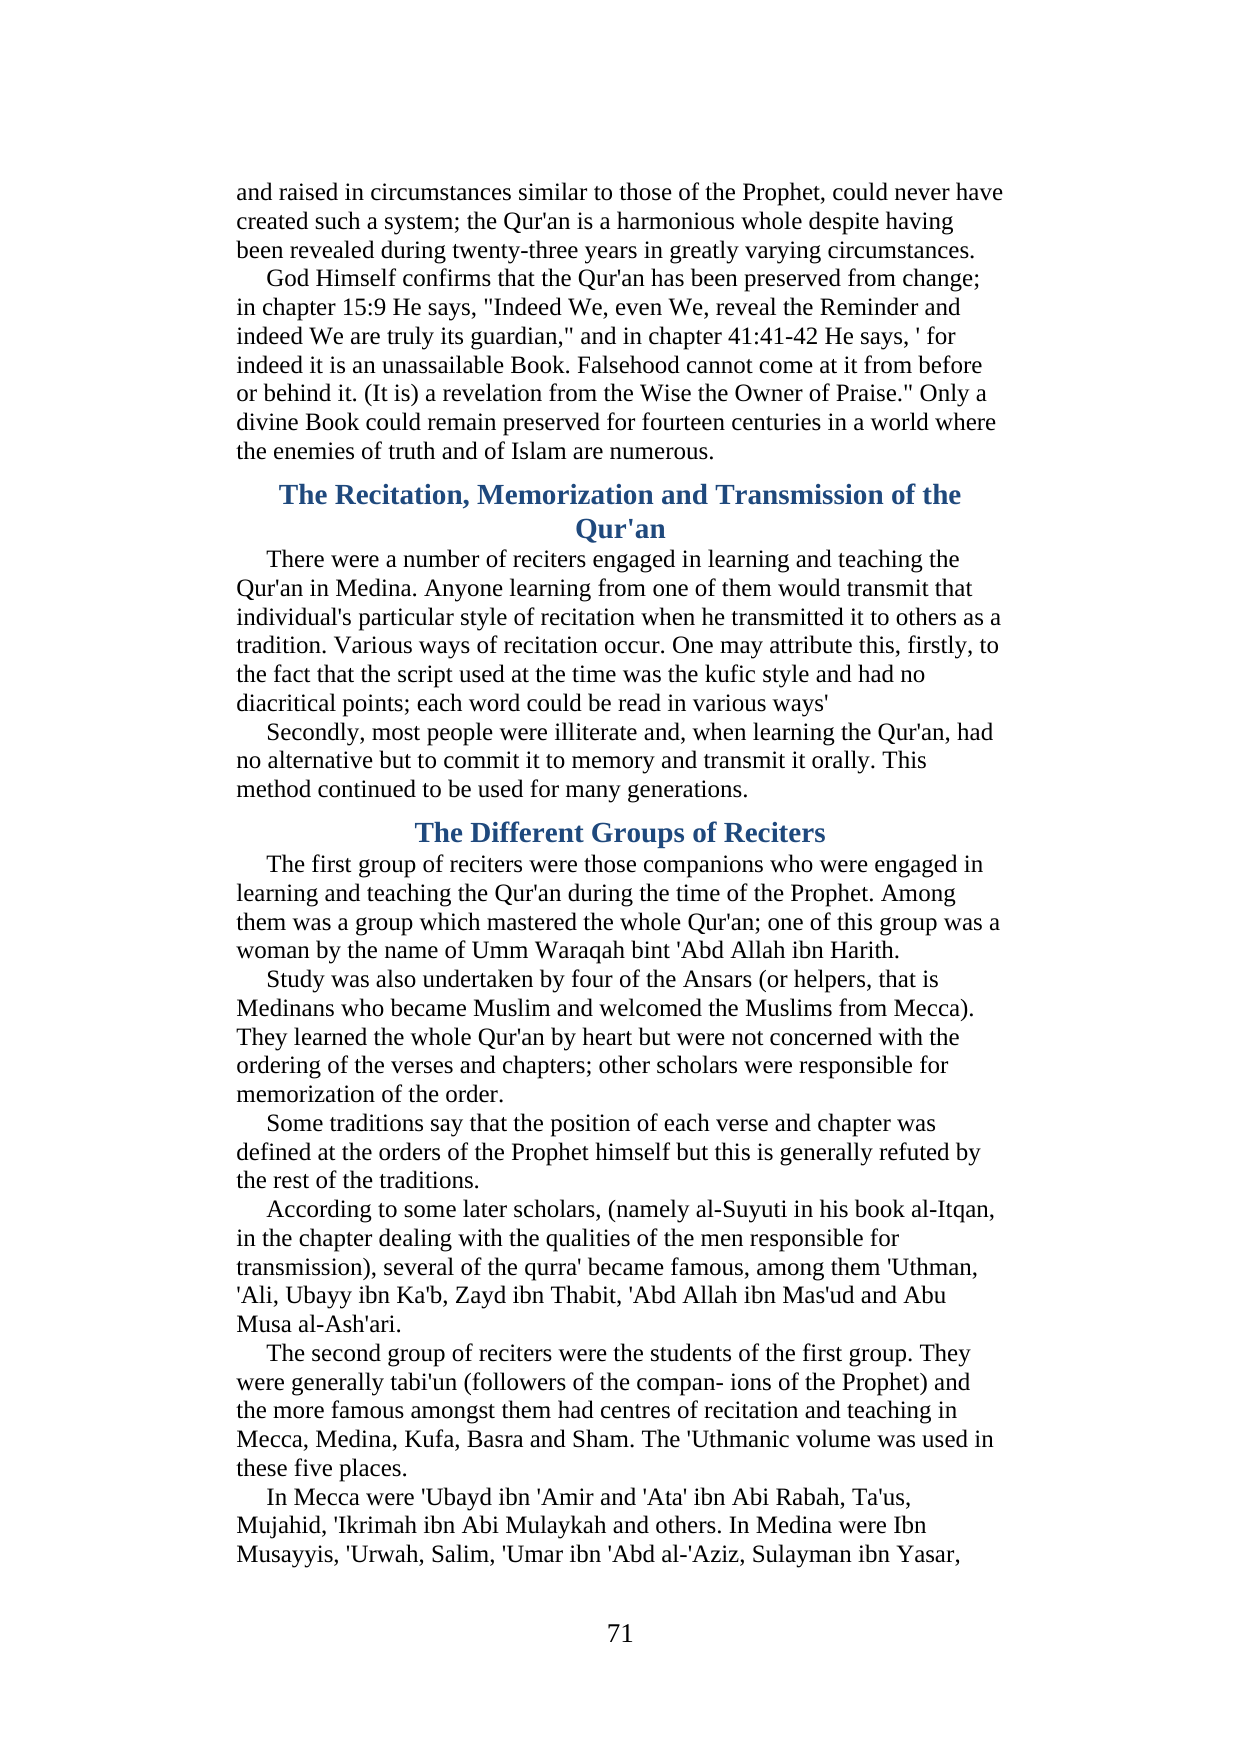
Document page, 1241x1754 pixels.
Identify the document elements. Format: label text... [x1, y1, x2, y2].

text The first group of reciters were those companions who were engaged in learning and teaching the Qur'an during the time of the Prophet. Among them was a group which mastered the whole Qur'an; one of this group was a woman by the name of Umm Waraqah bint 'Abd Allah ibn Harith. [236, 849, 1004, 964]
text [236, 1482, 1004, 1568]
subtitle The Different Groups of Reciters [236, 816, 1004, 849]
text Secondly, most people were illiterate and, when learning the Qur'an, had no alternative but to commit it to memory and transmit it orally. This method continued to be used for many generations. [236, 717, 1004, 803]
text There were a number of reciters engaged in learning and teaching the Qur'an in Medina. Anyone learning from one of them would transmit that individual's particular style of recitation when he transmitted it to others as a tradition. Various ways of recitation occur. One may attribute this, firstly, to the fact that the script used at the time was the kufic style and had no diacritical points; each word could be read in various ways' [236, 544, 1004, 717]
text According to some later scholars, (namely al-Suyuti in his book al-Itqan, in the chapter dealing with the qualities of the men responsible for transmission), several of the qurra' became famous, among them 'Uthman, 'Ali, Ubayy ibn Ka'b, Zayd ibn Thabit, 'Abd Allah ibn Mas'ud and Abu Musa al-Ash'ari. [236, 1194, 1004, 1338]
text God Himself confirms that the Qur'an has been preserved from change; in chapter 15:9 He says, "Indeed We, even We, reveal the Reminder and indeed We are truly its guardian," and in chapter 41:41-42 He says, ' for indeed it is an unassailable Book. Falsehood cannot come at it from before or behind it. (It is) a revelation from the Wise the Owner of Praise." Only a divine Book could remain preserved for fourteen centuries in a world where the enemies of truth and of Islam are numerous. [236, 263, 1004, 465]
text Some traditions say that the position of each verse and chapter was defined at the orders of the Prophet himself but this is generally refuted by the rest of the traditions. [236, 1108, 1004, 1194]
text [236, 177, 1004, 263]
subtitle The Recitation, Memorization and Transmission of the Qur'an [236, 477, 1004, 544]
text The second group of reciters were the students of the first group. They were generally tabi'un (followers of the compan- ions of the Prophet) and the more famous amongst them had centres of recitation and teaching in Mecca, Medina, Kufa, Basra and Sham. The 'Uthmanic volume was used in these five places. [236, 1338, 1004, 1482]
text Study was also undertaken by four of the Ansars (or helpers, that is Medinans who became Muslim and welcomed the Muslims from Mecca). They learned the whole Qur'an by heart but were not concerned with the ordering of the verses and chapters; other scholars were responsible for memorization of the order. [236, 964, 1004, 1108]
